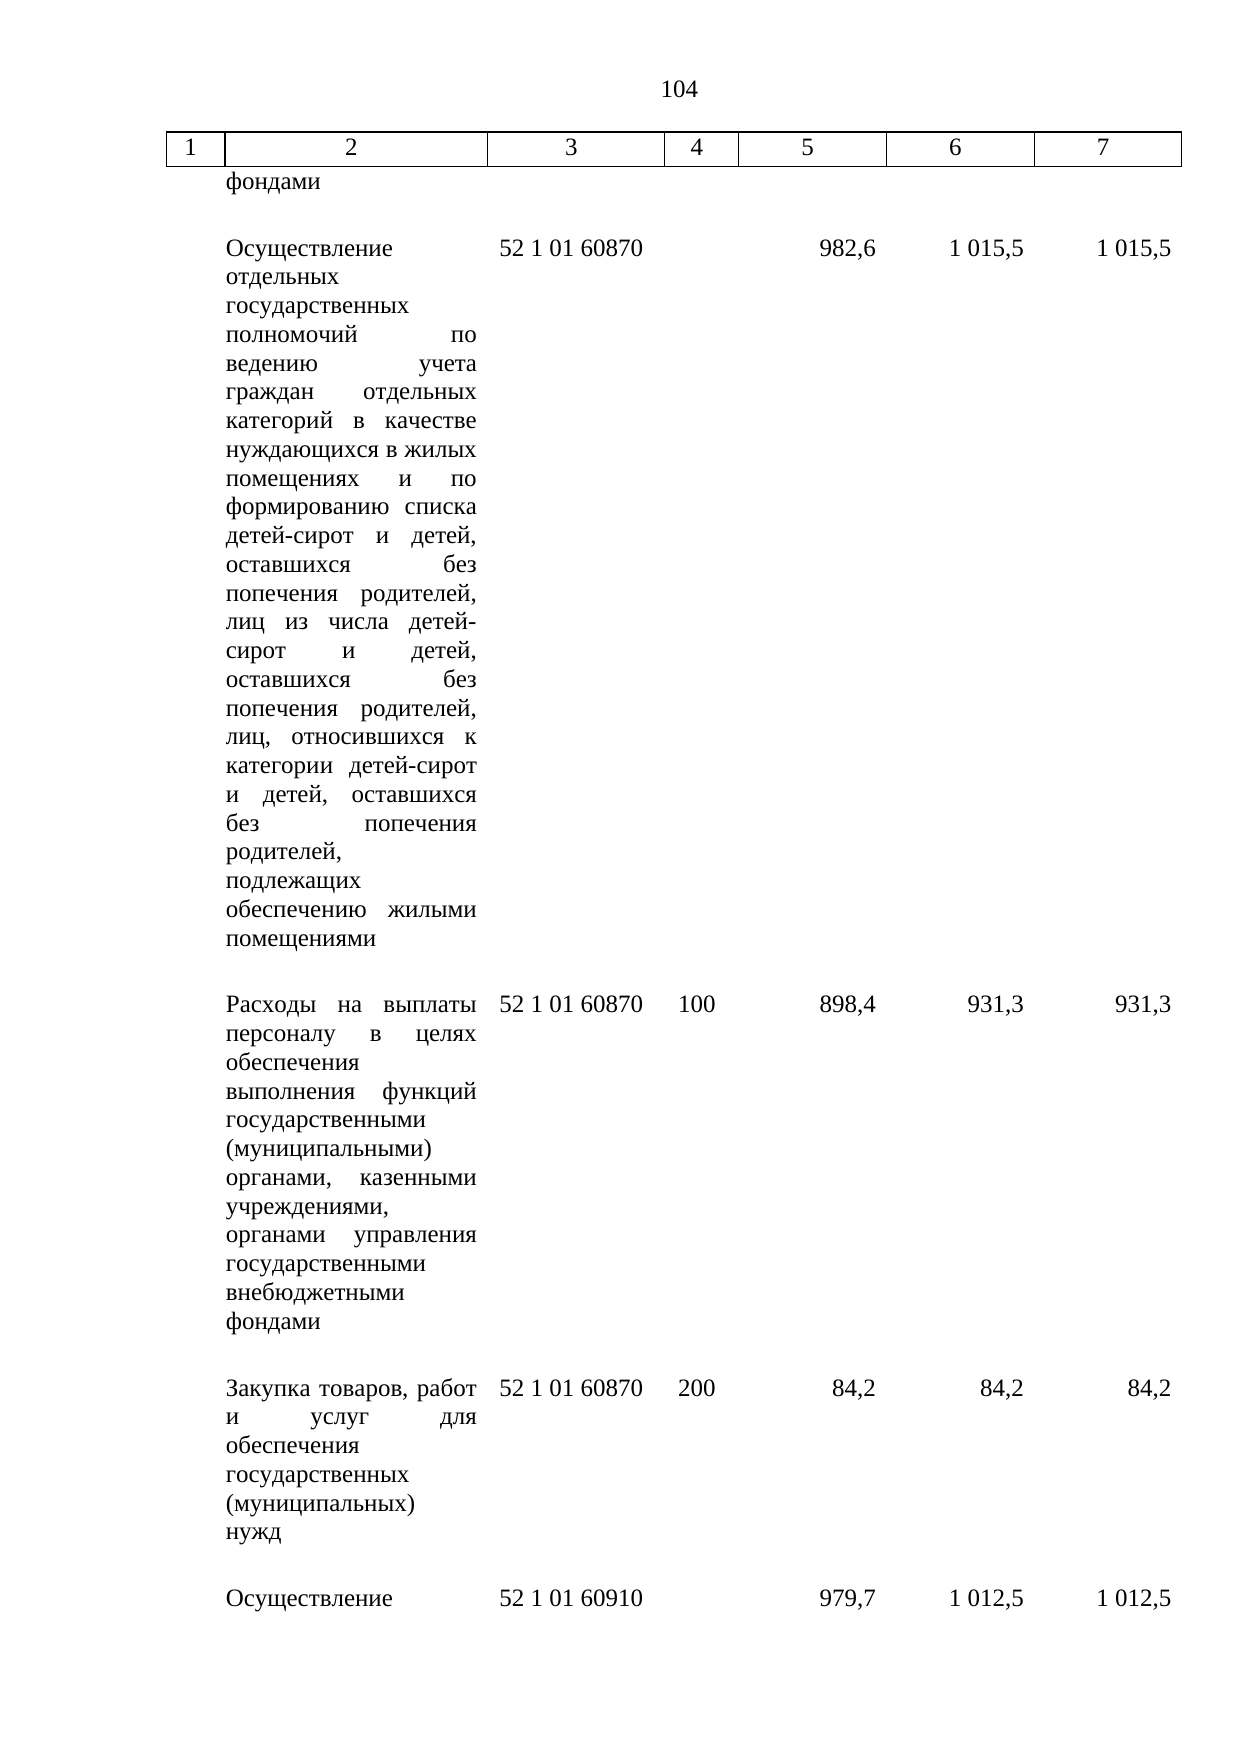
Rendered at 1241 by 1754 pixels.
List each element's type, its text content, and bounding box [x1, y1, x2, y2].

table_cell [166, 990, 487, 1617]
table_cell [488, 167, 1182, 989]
table_header 1 [167, 133, 224, 166]
table_header 2 [226, 133, 487, 166]
table_header 6 [887, 133, 1034, 166]
table_header 4 [665, 133, 738, 166]
table_header 5 [739, 133, 886, 166]
table_header 3 [488, 133, 664, 166]
table_header 7 [1035, 133, 1181, 166]
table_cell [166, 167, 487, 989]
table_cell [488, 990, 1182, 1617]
